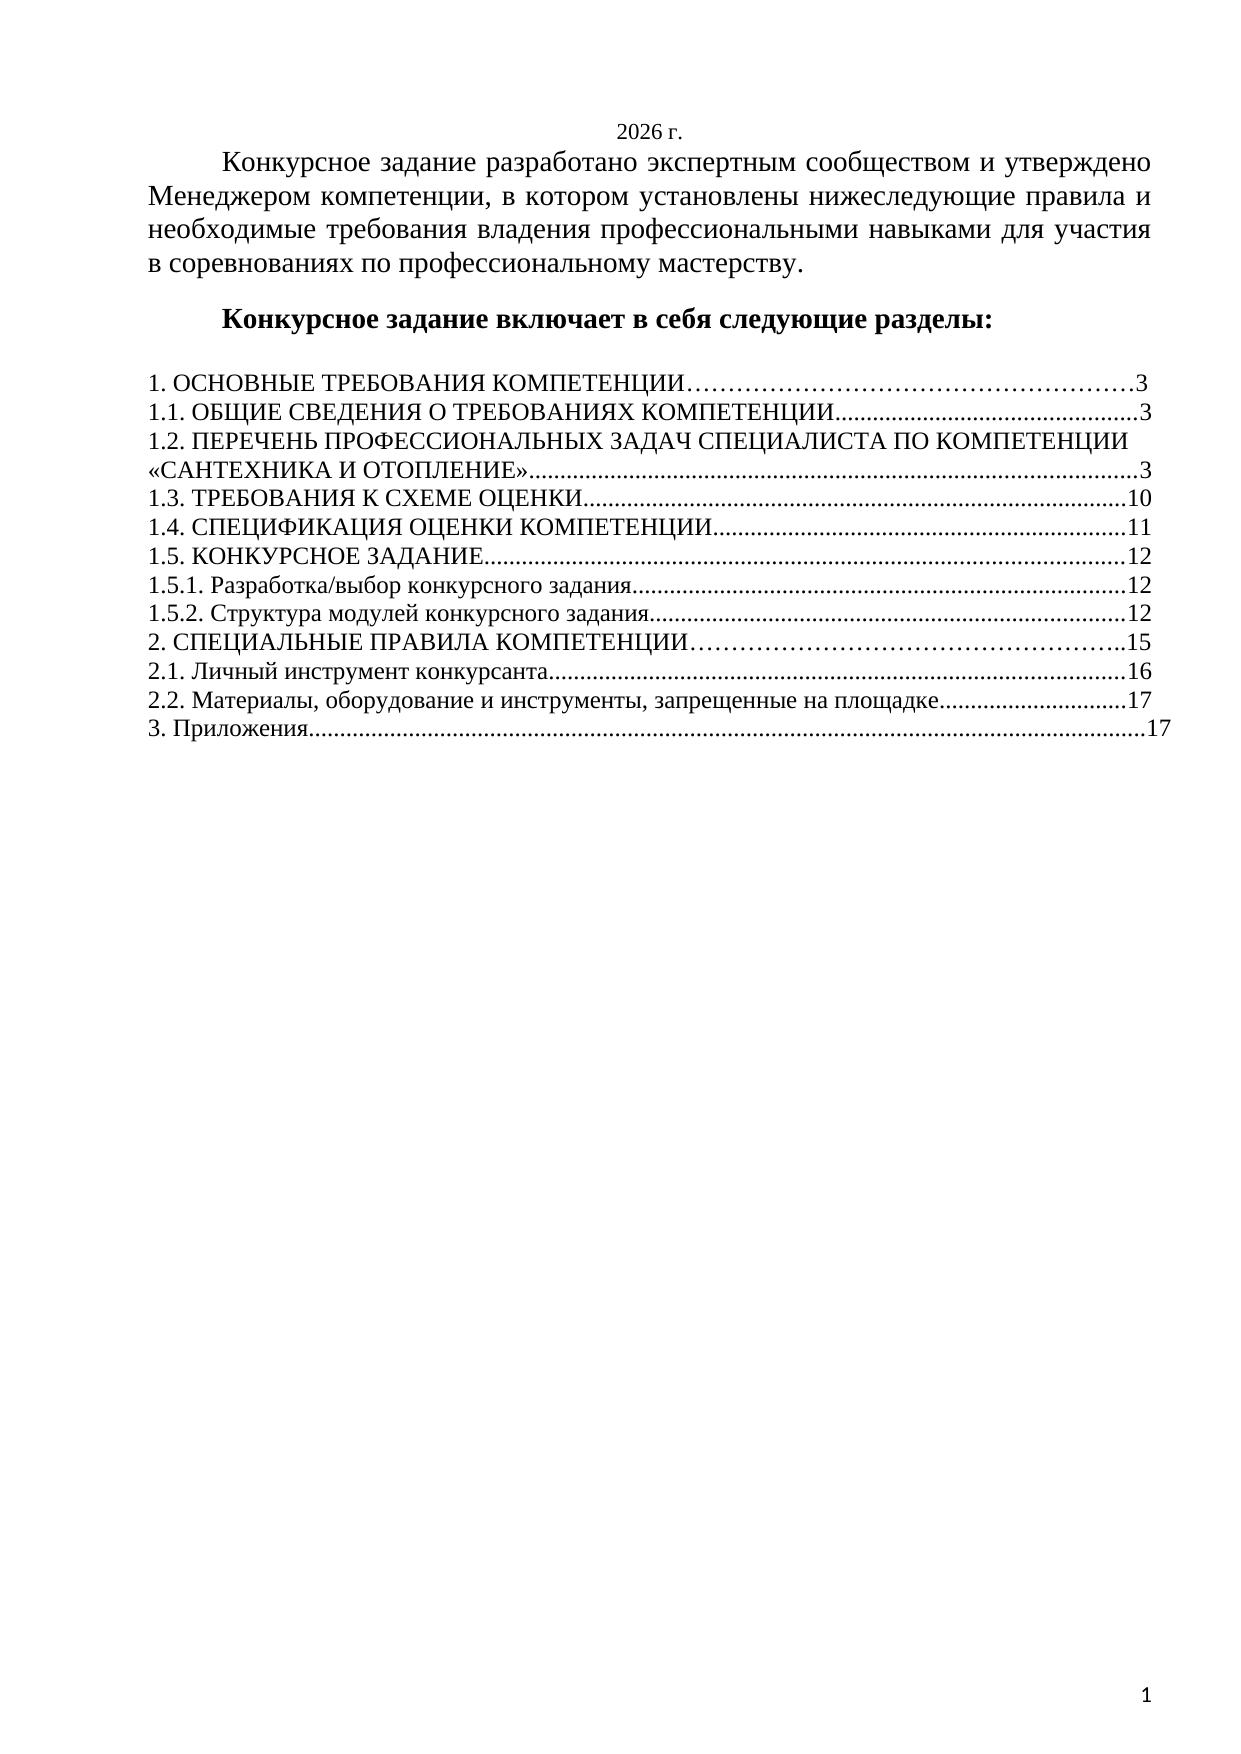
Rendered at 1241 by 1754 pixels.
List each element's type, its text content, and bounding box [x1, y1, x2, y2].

text 1.5. КОНКУРСНОЕ ЗАДАНИЕ 12 [148, 541, 1152, 570]
text Конкурсное задание разработано экспертным сообществом и утверждено Менеджером компетенции, в котором установлены нижеследующие правила и необходимые требования владения профессиональными навыками для участия в соревнованиях по профессиональному мастерству. [148, 144, 1152, 279]
text 1.5.2. Структура модулей конкурсного задания 12 [148, 598, 1152, 627]
text 2026 г. [148, 118, 1152, 144]
text 1.3. ТРЕБОВАНИЯ К СХЕМЕ ОЦЕНКИ 10 [148, 483, 1152, 512]
text 1.1. ОБЩИЕ СВЕДЕНИЯ О ТРЕБОВАНИЯХ КОМПЕТЕНЦИИ 3 [148, 397, 1152, 426]
text 2.2. Материалы, оборудование и инструменты, запрещенные на площадке 17 [148, 685, 1152, 713]
text 1.4. СПЕЦИФИКАЦИЯ ОЦЕНКИ КОМПЕТЕНЦИИ 11 [148, 512, 1152, 541]
text 2. СПЕЦИАЛЬНЫЕ ПРАВИЛА КОМПЕТЕНЦИИ……………………………………………..15 [148, 627, 1152, 656]
text 1. ОСНОВНЫЕ ТРЕБОВАНИЯ КОМПЕТЕНЦИИ………………………………………………3 [148, 368, 1152, 397]
text 1.5.1. Разработка/выбор конкурсного задания 12 [148, 570, 1152, 598]
text 3. Приложения 17 [148, 713, 1152, 742]
text 2.1. Личный инструмент конкурсанта 16 [148, 656, 1152, 685]
text 1.2. ПЕРЕЧЕНЬ ПРОФЕССИОНАЛЬНЫХ ЗАДАЧ СПЕЦИАЛИСТА ПО КОМПЕТЕНЦИИ «САНТЕХНИКА И ОТОПЛЕНИЕ» 3 [148, 426, 1152, 483]
list Конкурсное задание включает в себя следующие разделы: [148, 301, 1152, 335]
